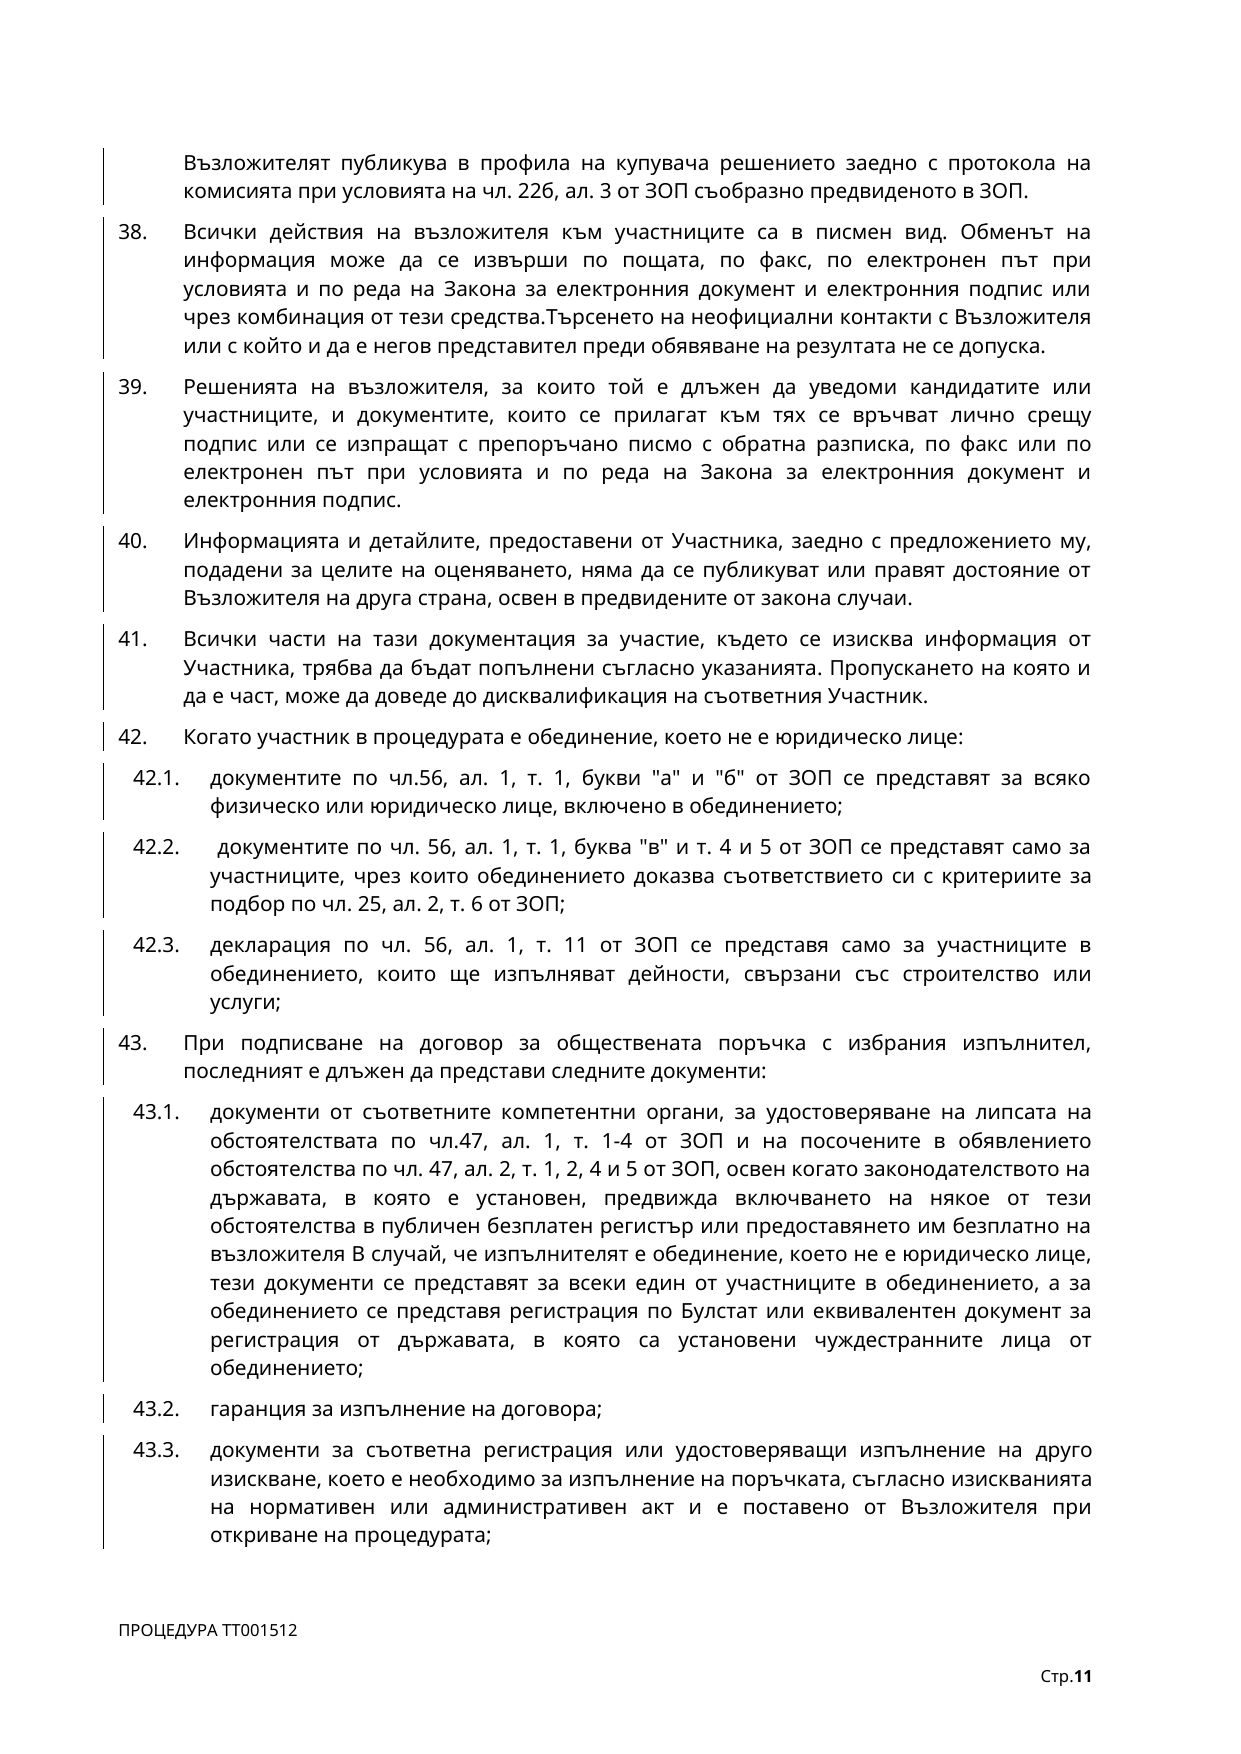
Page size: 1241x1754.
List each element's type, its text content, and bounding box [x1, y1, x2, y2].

list документите по чл. 56, ал. 1, т. 1, буква "в" и т. 4 и 5 от ЗОП се представят само за участниците, чрез които обединението доказва съответствието си с критериите за подбор по чл. 25, ал. 2, т. 6 от ЗОП; [133, 832, 1092, 918]
list Всички части на тази документация за участие, където се изисква информация от Участника, трябва да бъдат попълнени съгласно указанията. Пропускането на която и да е част, може да доведе до дисквалификация на съответния Участник. [118, 624, 1092, 709]
list декларация по чл. 56, ал. 1, т. 11 от ЗОП се представя само за участниците в обединението, които ще изпълняват дейности, свързани със строителство или услуги; [133, 930, 1092, 1016]
list документите по чл.56, ал. 1, т. 1, букви "а" и "б" от ЗОП се представят за всяко физическо или юридическо лице, включено в обединението; [133, 763, 1092, 820]
list Всички действия на възложителя към участниците са в писмен вид. Обменът на информация може да се извърши по пощата, по факс, по електронен път при условията и по реда на Закона за електронния документ и електронния подпис или чрез комбинация от тези средства.Търсенето на неофициални контакти с Възложителя или с който и да е негов представител преди обявяване на резултата не се допуска. [118, 217, 1092, 359]
list Решенията на възложителя, за които той е длъжен да уведоми кандидатите или участниците, и документите, които се прилагат към тях се връчват лично срещу подпис или се изпращат с препоръчано писмо с обратна разписка, по факс или по електронен път при условията и по реда на Закона за електронния документ и електронния подпис. [118, 372, 1092, 514]
list документи за съответна регистрация или удостоверяващи изпълнение на друго изискване, което е необходимо за изпълнение на поръчката, съгласно изискванията на нормативен или административен акт и е поставено от Възложителя при откриване на процедурата; [133, 1435, 1092, 1549]
list При подписване на договор за обществената поръчка с избрания изпълнител, последният е длъжен да представи следните документи: [118, 1028, 1092, 1085]
list Информацията и детайлите, предоставени от Участника, заедно с предложението му, подадени за целите на оценяването, няма да се публикуват или правят достояние от Възложителя на друга страна, освен в предвидените от закона случаи. [118, 526, 1092, 612]
list гаранция за изпълнение на договора; [133, 1394, 1092, 1423]
list документи от съответните компетентни органи, за удостоверяване на липсата на обстоятелствата по чл.47, ал. 1, т. 1-4 от ЗОП и на посочените в обявлението обстоятелства по чл. 47, ал. 2, т. 1, 2, 4 и 5 от ЗОП, освен когато законодателството на държавата, в която е установен, предвижда включването на някое от тези обстоятелства в публичен безплатен регистър или предоставянето им безплатно на възложителя В случай, че изпълнителят е обединение, което не е юридическо лице, тези документи се представят за всеки един от участниците в обединението, а за обединението се представя регистрация по Булстат или еквивалентен документ за регистрация от държавата, в която са установени чуждестранните лица от обединението; [133, 1097, 1092, 1382]
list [118, 148, 1092, 204]
list Когато участник в процедурата е обединение, което не е юридическо лице: [118, 722, 1092, 751]
